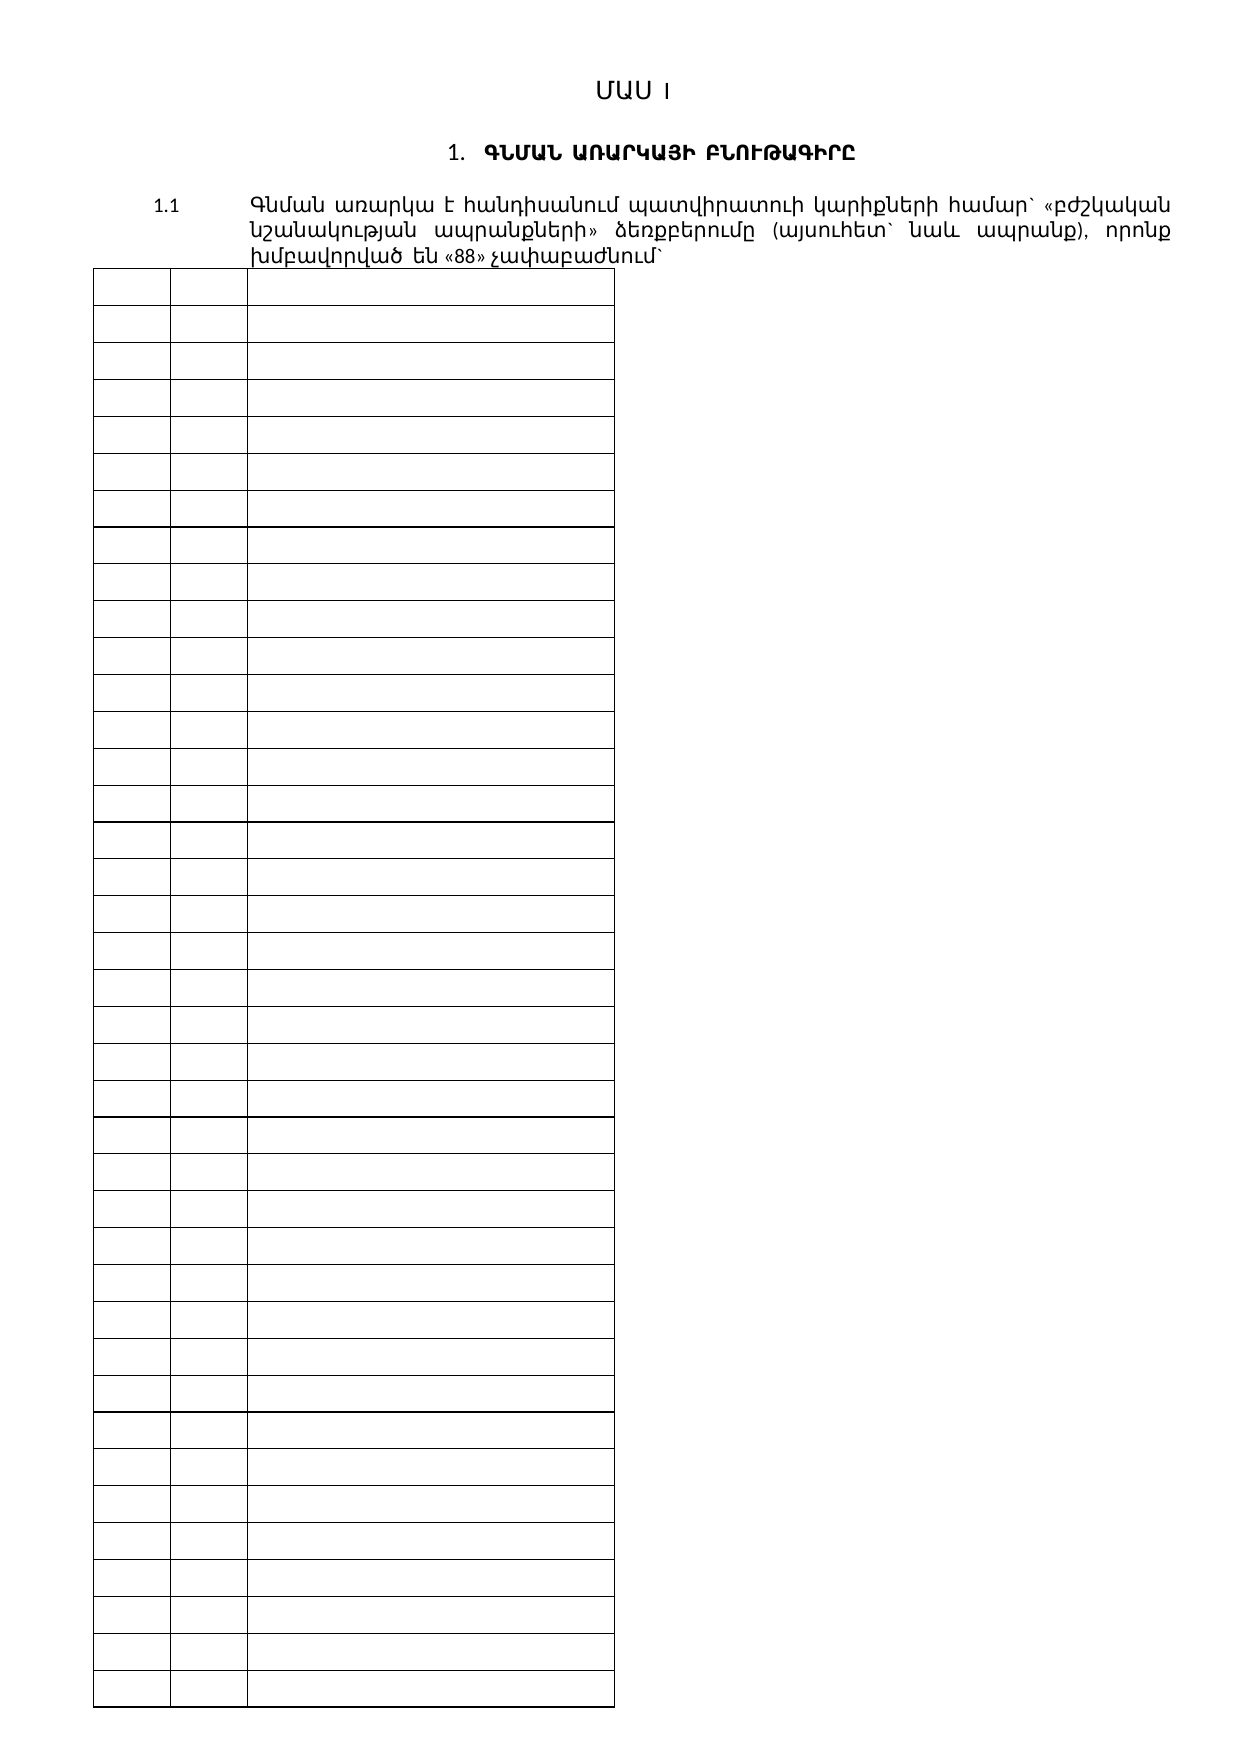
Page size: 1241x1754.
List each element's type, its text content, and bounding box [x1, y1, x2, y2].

subtitle Գնման առարկա է հանդիսանում պատվիրատուի կարիքների համար` «բժշկական նշանակության ապրանքների» ձեռքբերումը (այսուհետ` նաև ապրանք), որոնք խմբավորված են «88» չափաբաժնում` [153, 192, 1171, 268]
text ՄԱՍ I [94, 75, 1171, 106]
list ԳՆՄԱՆ ԱՌԱՐԿԱՅԻ ԲՆՈՒԹԱԳԻՐԸ [131, 136, 1171, 167]
